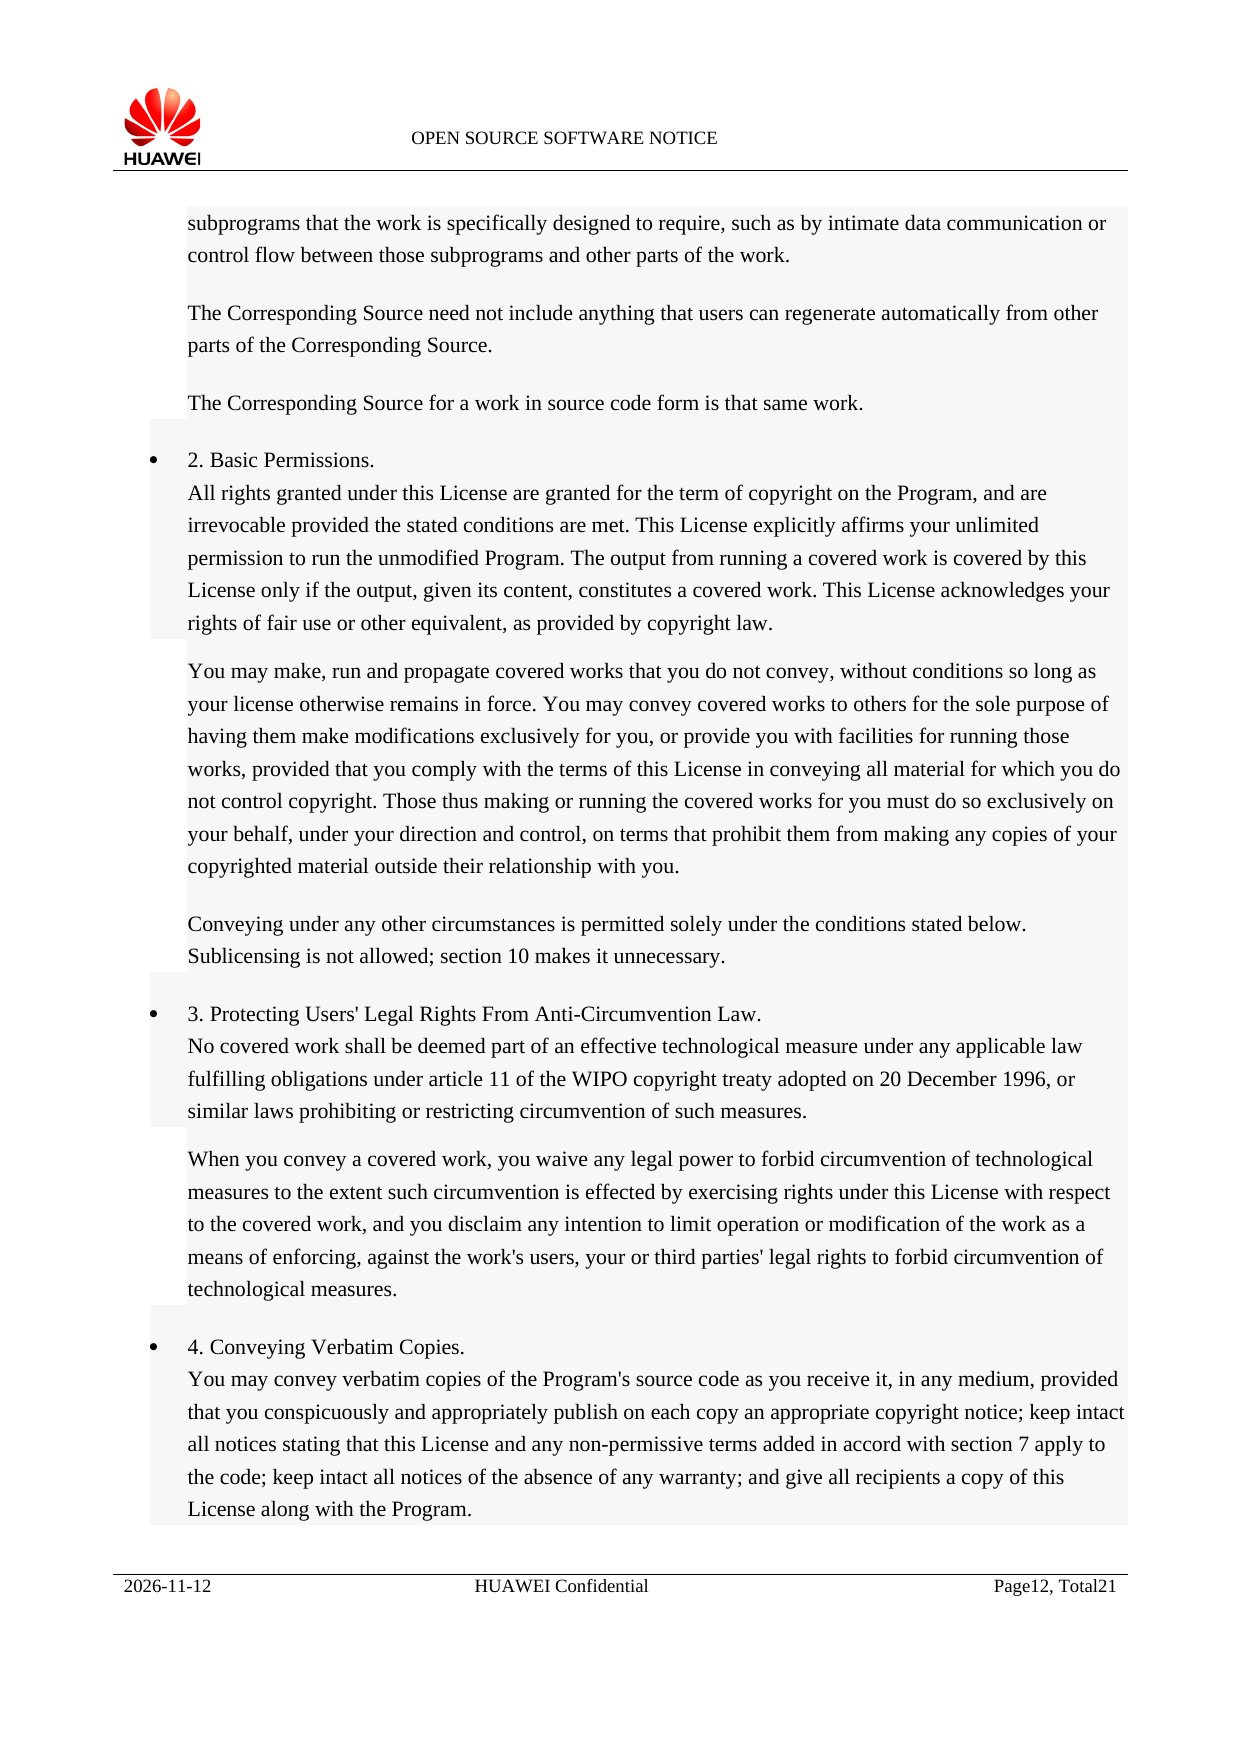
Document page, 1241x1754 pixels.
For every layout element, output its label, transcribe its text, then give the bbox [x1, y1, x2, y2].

picture [124, 88, 201, 165]
text The Corresponding Source need not include anything that users can regenerate automatically from other parts of the Corresponding Source. [187, 296, 1128, 361]
text The Corresponding Source for a work in source code form is that same work. [187, 386, 1128, 419]
text When you convey a covered work, you waive any legal power to forbid circumvention of technological measures to the extent such circumvention is effected by exercising rights under this License with respect to the covered work, and you disclaim any intention to limit operation or modification of the work as a means of enforcing, against the work's users, your or third parties' legal rights to forbid circumvention of technological measures. [187, 1143, 1128, 1305]
text Conveying under any other circumstances is permitted solely under the conditions stated below. Sublicensing is not allowed; section 10 makes it unnecessary. [187, 907, 1128, 972]
list 4. Conveying Verbatim Copies. You may convey verbatim copies of the Program's source code as you receive it, in any medium, provided that you conspicuously and appropriately publish on each copy an appropriate copyright notice; keep intact all notices stating that this License and any non-permissive terms added in accord with section 7 apply to the code; keep intact all notices of the absence of any warranty; and give all recipients a copy of this License along with the Program. [150, 1330, 1128, 1525]
list 3. Protecting Users' Legal Rights From Anti-Circumvention Law. No covered work shall be deemed part of an effective technological measure under any applicable law fulfilling obligations under article 11 of the WIPO copyright treaty adopted on 20 December 1996, or similar laws prohibiting or restricting circumvention of such measures. [150, 997, 1128, 1127]
text You may make, run and propagate covered works that you do not convey, without conditions so long as your license otherwise remains in force. You may convey covered works to others for the sole purpose of having them make modifications exclusively for you, or provide you with facilities for running those works, provided that you comply with the terms of this License in conveying all material for which you do not control copyright. Those thus making or running the covered works for you must do so exclusively on your behalf, under your direction and control, on terms that prohibit them from making any copies of your copyrighted material outside their relationship with you. [187, 654, 1128, 882]
list 2. Basic Permissions. All rights granted under this License are granted for the term of copyright on the Program, and are irrevocable provided the stated conditions are met. This License explicitly affirms your unlimited permission to run the unmodified Program. The output from running a covered work is covered by this License only if the output, given its content, constitutes a covered work. This License acknowledges your rights of fair use or other equivalent, as provided by copyright law. [150, 444, 1128, 639]
